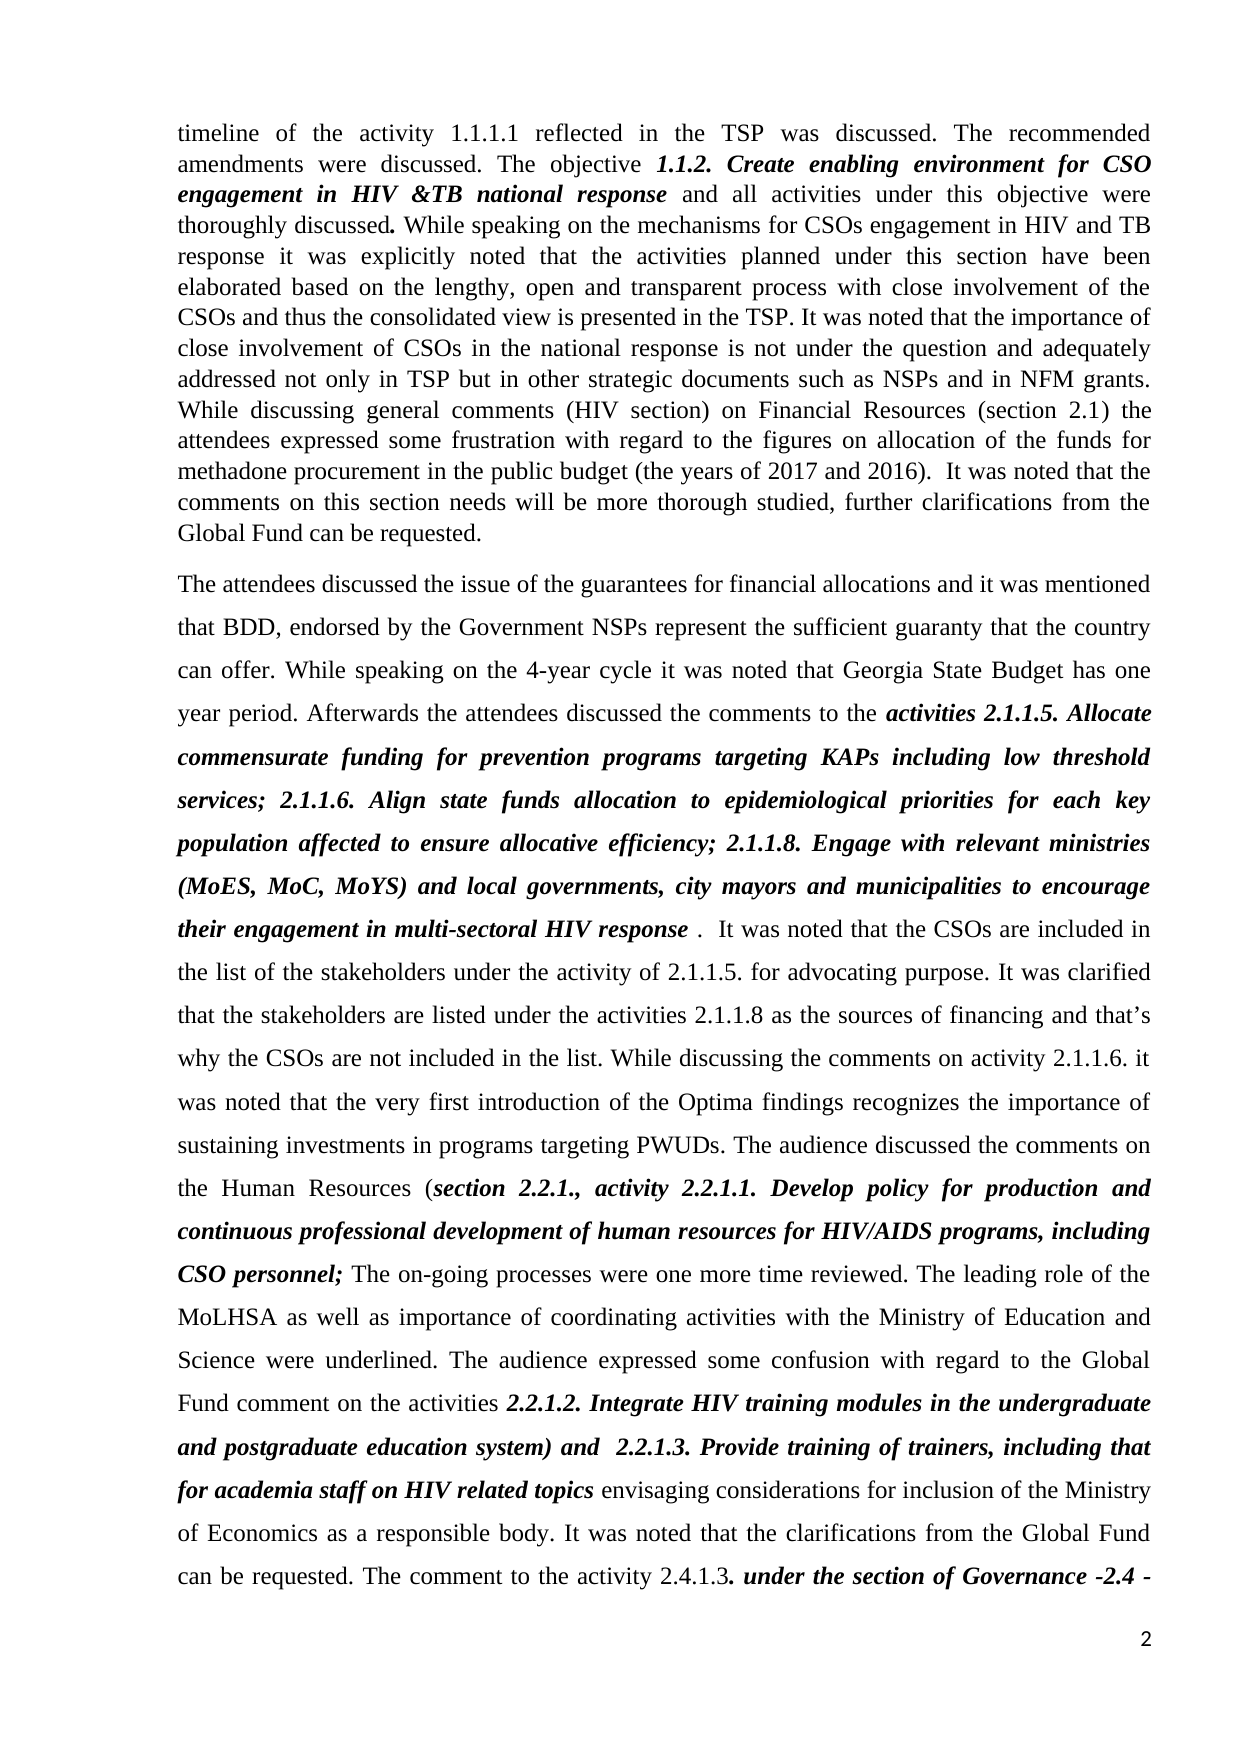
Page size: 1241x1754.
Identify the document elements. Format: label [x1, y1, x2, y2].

text [177, 569, 1152, 1590]
text [177, 118, 1152, 546]
